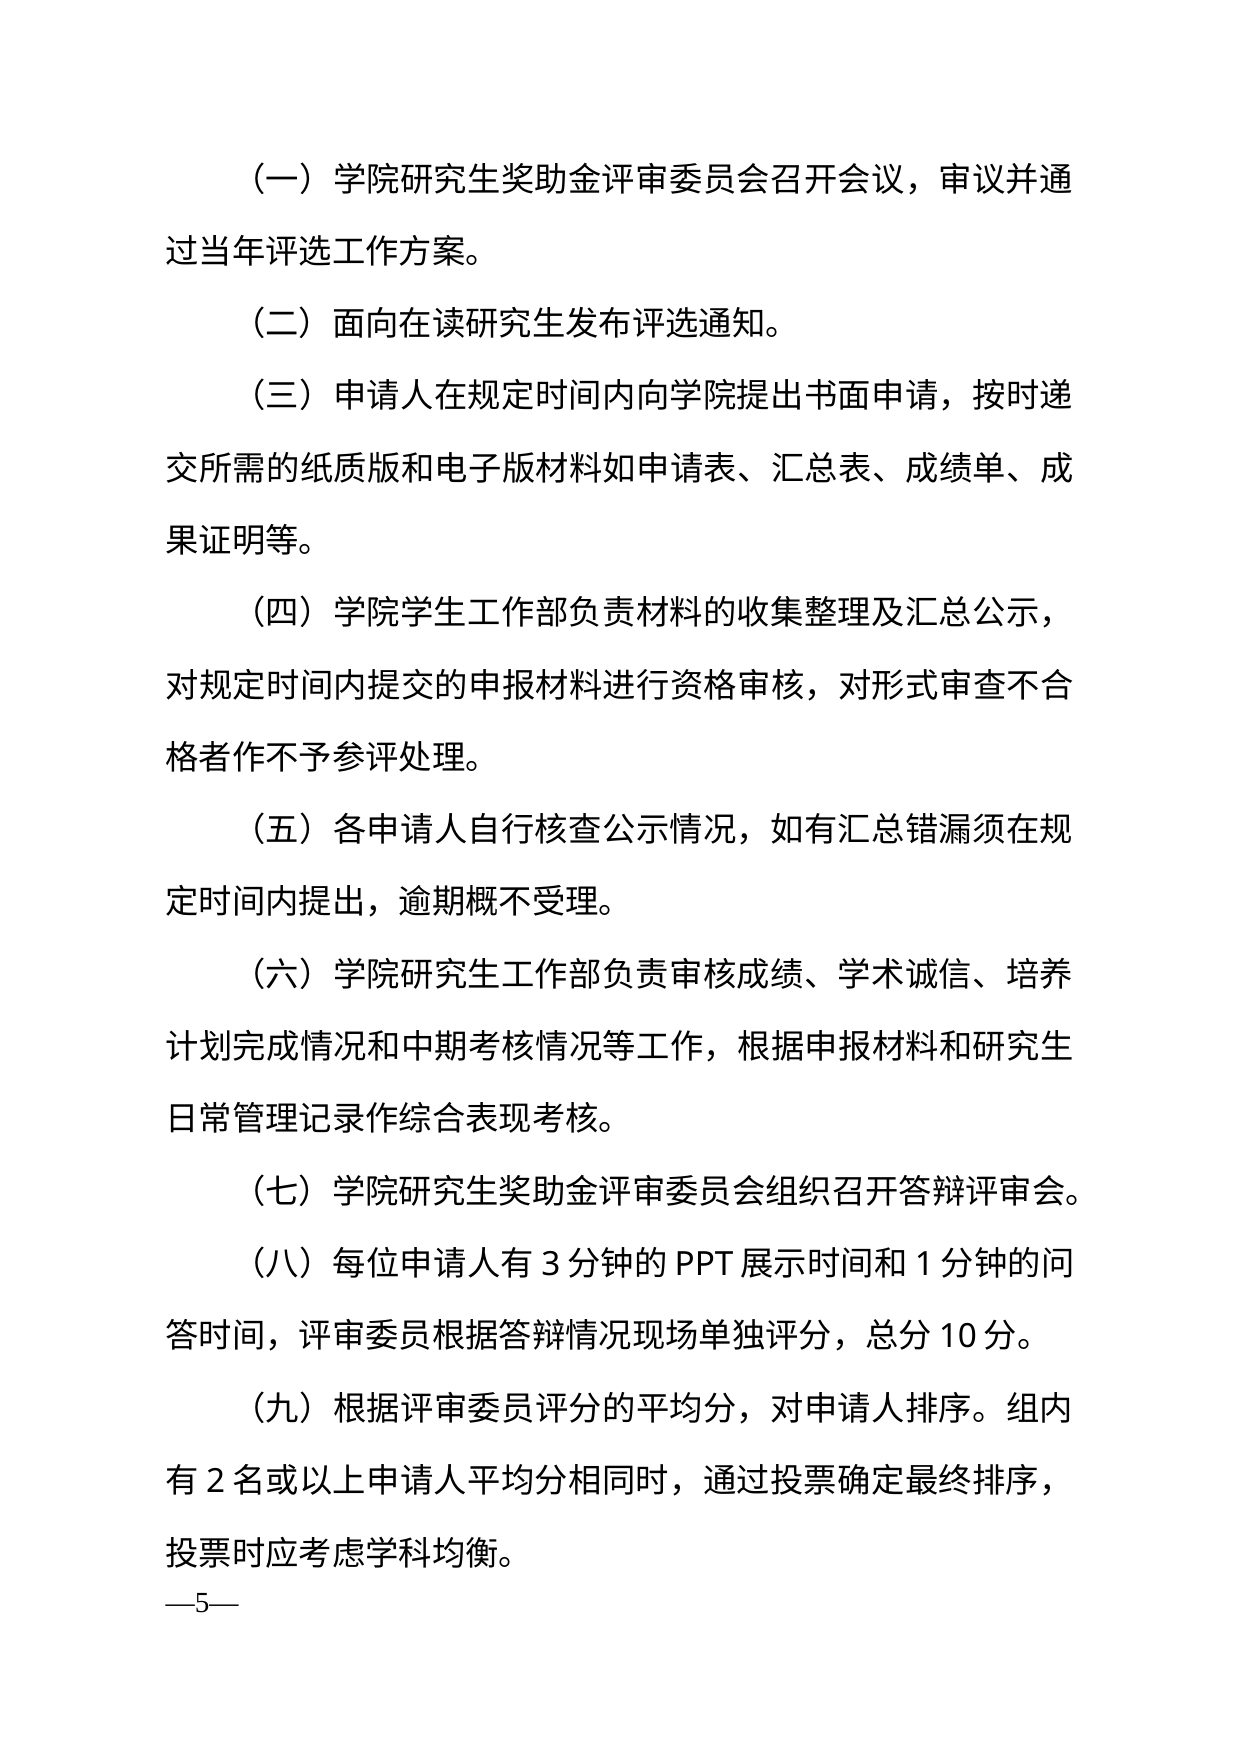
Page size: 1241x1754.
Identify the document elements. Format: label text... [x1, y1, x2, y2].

text （七）学院研究生奖助金评审委员会组织召开答辩评审会。 [165, 1164, 1075, 1213]
text （八）每位申请人有3分钟的PPT展示时间和1分钟的问答时间，评审委员根据答辩情况现场单独评分，总分10分。 [165, 1237, 1075, 1358]
text （三）申请人在规定时间内向学院提出书面申请，按时递交所需的纸质版和电子版材料如申请表、汇总表、成绩单、成果证明等。 [165, 369, 1075, 562]
text （四）学院学生工作部负责材料的收集整理及汇总公示，对规定时间内提交的申报材料进行资格审核，对形式审查不合格者作不予参评处理。 [165, 586, 1075, 779]
text （二）面向在读研究生发布评选通知。 [165, 297, 1075, 345]
text （六）学院研究生工作部负责审核成绩、学术诚信、培养计划完成情况和中期考核情况等工作，根据申报材料和研究生日常管理记录作综合表现考核。 [165, 947, 1075, 1140]
text （五）各申请人自行核查公示情况，如有汇总错漏须在规定时间内提出，逾期概不受理。 [165, 803, 1075, 923]
text （一）学院研究生奖助金评审委员会召开会议，审议并通过当年评选工作方案。 [165, 152, 1075, 273]
text （九）根据评审委员评分的平均分，对申请人排序。组内有2名或以上申请人平均分相同时，通过投票确定最终排序，投票时应考虑学科均衡。 [165, 1382, 1075, 1575]
